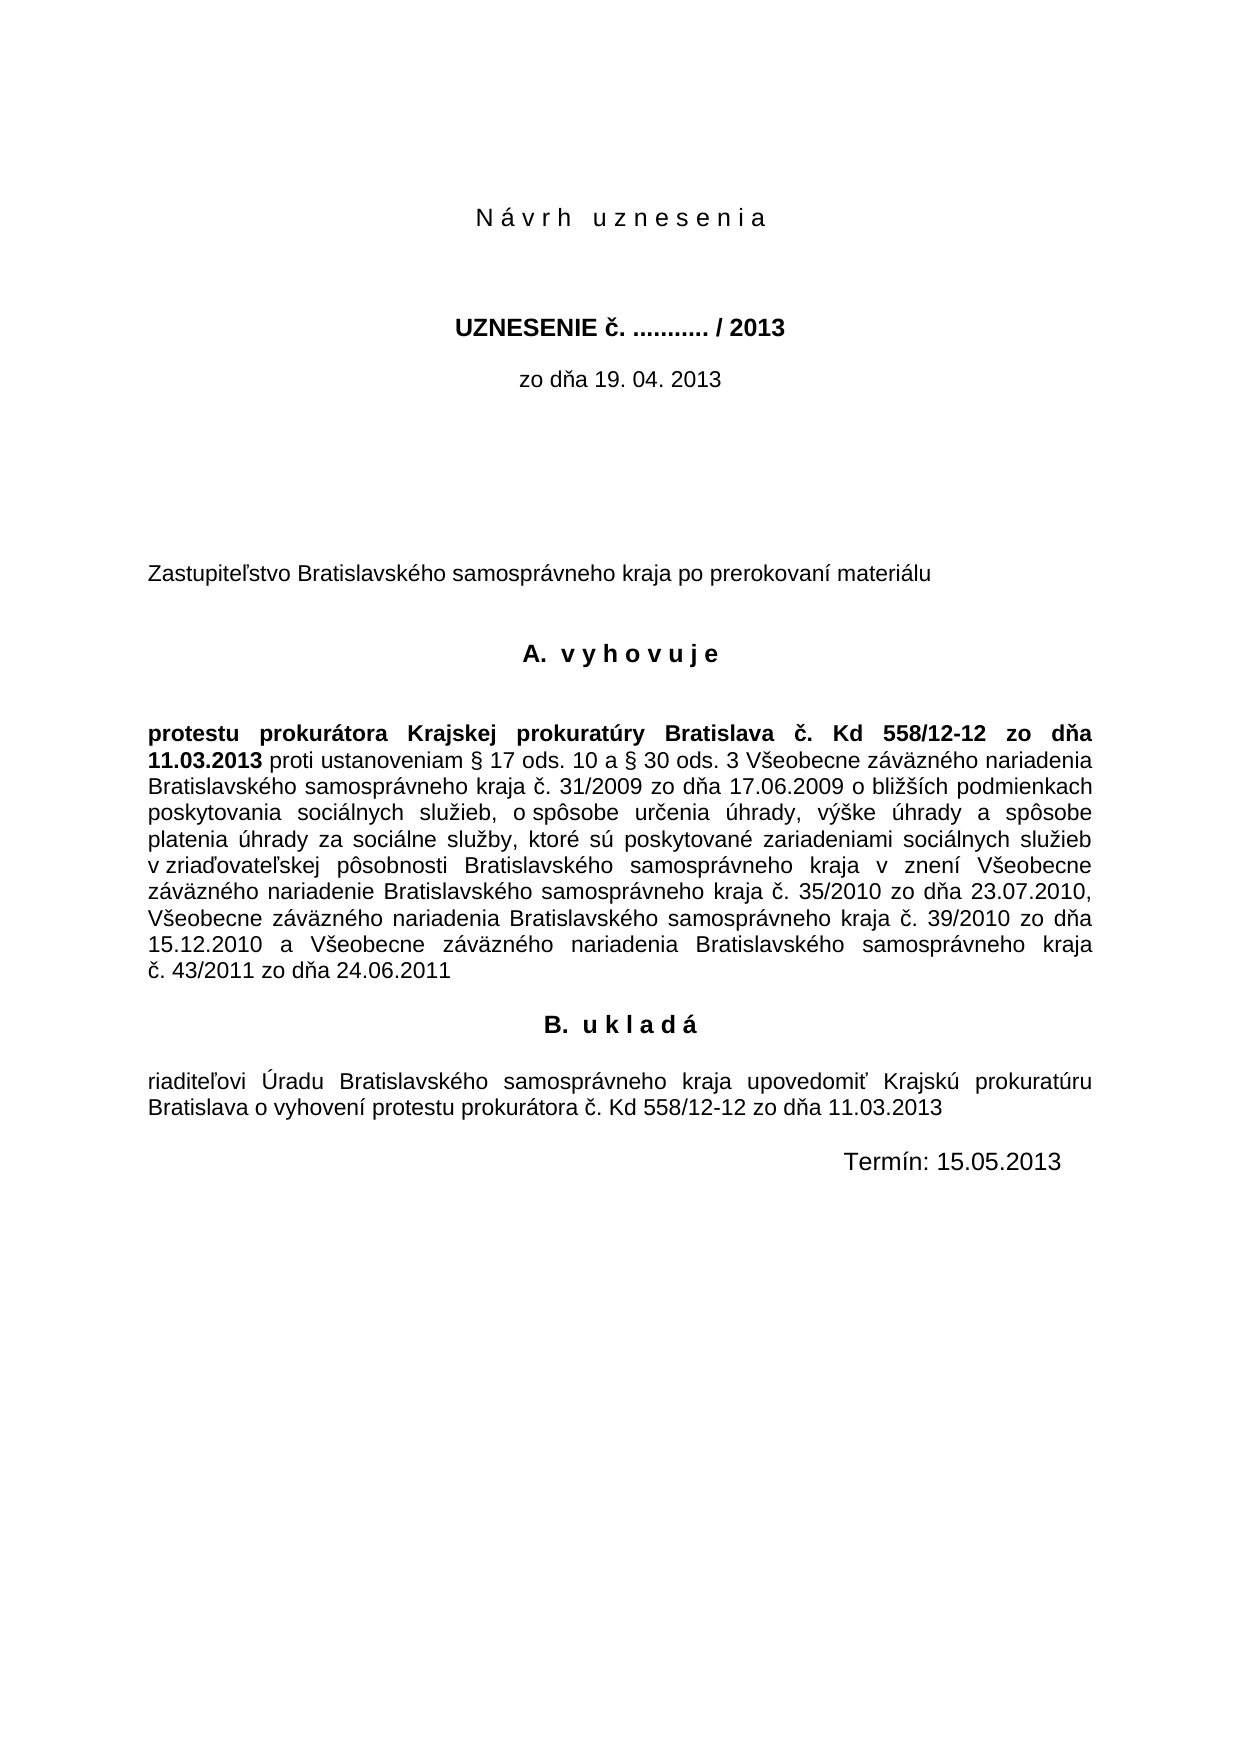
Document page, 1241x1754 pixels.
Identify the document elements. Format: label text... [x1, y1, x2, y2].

text UZNESENIE č. ........... / 2013 [148, 313, 1093, 342]
text zo dňa 19. 04. 2013 [148, 366, 1093, 392]
text Zastupiteľstvo Bratislavského samosprávneho kraja po prerokovaní materiálu [148, 560, 1093, 586]
text protestu prokurátora Krajskej prokuratúry Bratislava č. Kd 558/12-12 zo dňa 11.03.2013 proti ustanoveniam § 17 ods. 10 a § 30 ods. 3 Všeobecne záväzného nariadenia Bratislavského samosprávneho kraja č. 31/2009 zo dňa 17.06.2009 o bližších podmienkach poskytovania sociálnych služieb, o spôsobe určenia úhrady, výške úhrady a spôsobe platenia úhrady za sociálne služby, ktoré sú poskytované zariadeniami sociálnych služieb v zriaďovateľskej pôsobnosti Bratislavského samosprávneho kraja v znení Všeobecne záväzného nariadenie Bratislavského samosprávneho kraja č. 35/2010 zo dňa 23.07.2010, Všeobecne záväzného nariadenia Bratislavského samosprávneho kraja č. 39/2010 zo dňa 15.12.2010 a Všeobecne záväzného nariadenia Bratislavského samosprávneho kraja č. 43/2011 zo dňa 24.06.2011 [148, 720, 1093, 984]
text Návrh uznesenia [148, 203, 1093, 231]
text Termín: 15.05.2013 [148, 1147, 1093, 1175]
text A. v y h o v u j e [148, 639, 1093, 667]
text B. u k l a d á [148, 1010, 1093, 1039]
text riaditeľovi Úradu Bratislavského samosprávneho kraja upovedomiť Krajskú prokuratúru Bratislava o vyhovení protestu prokurátora č. Kd 558/12-12 zo dňa 11.03.2013 [148, 1068, 1093, 1120]
